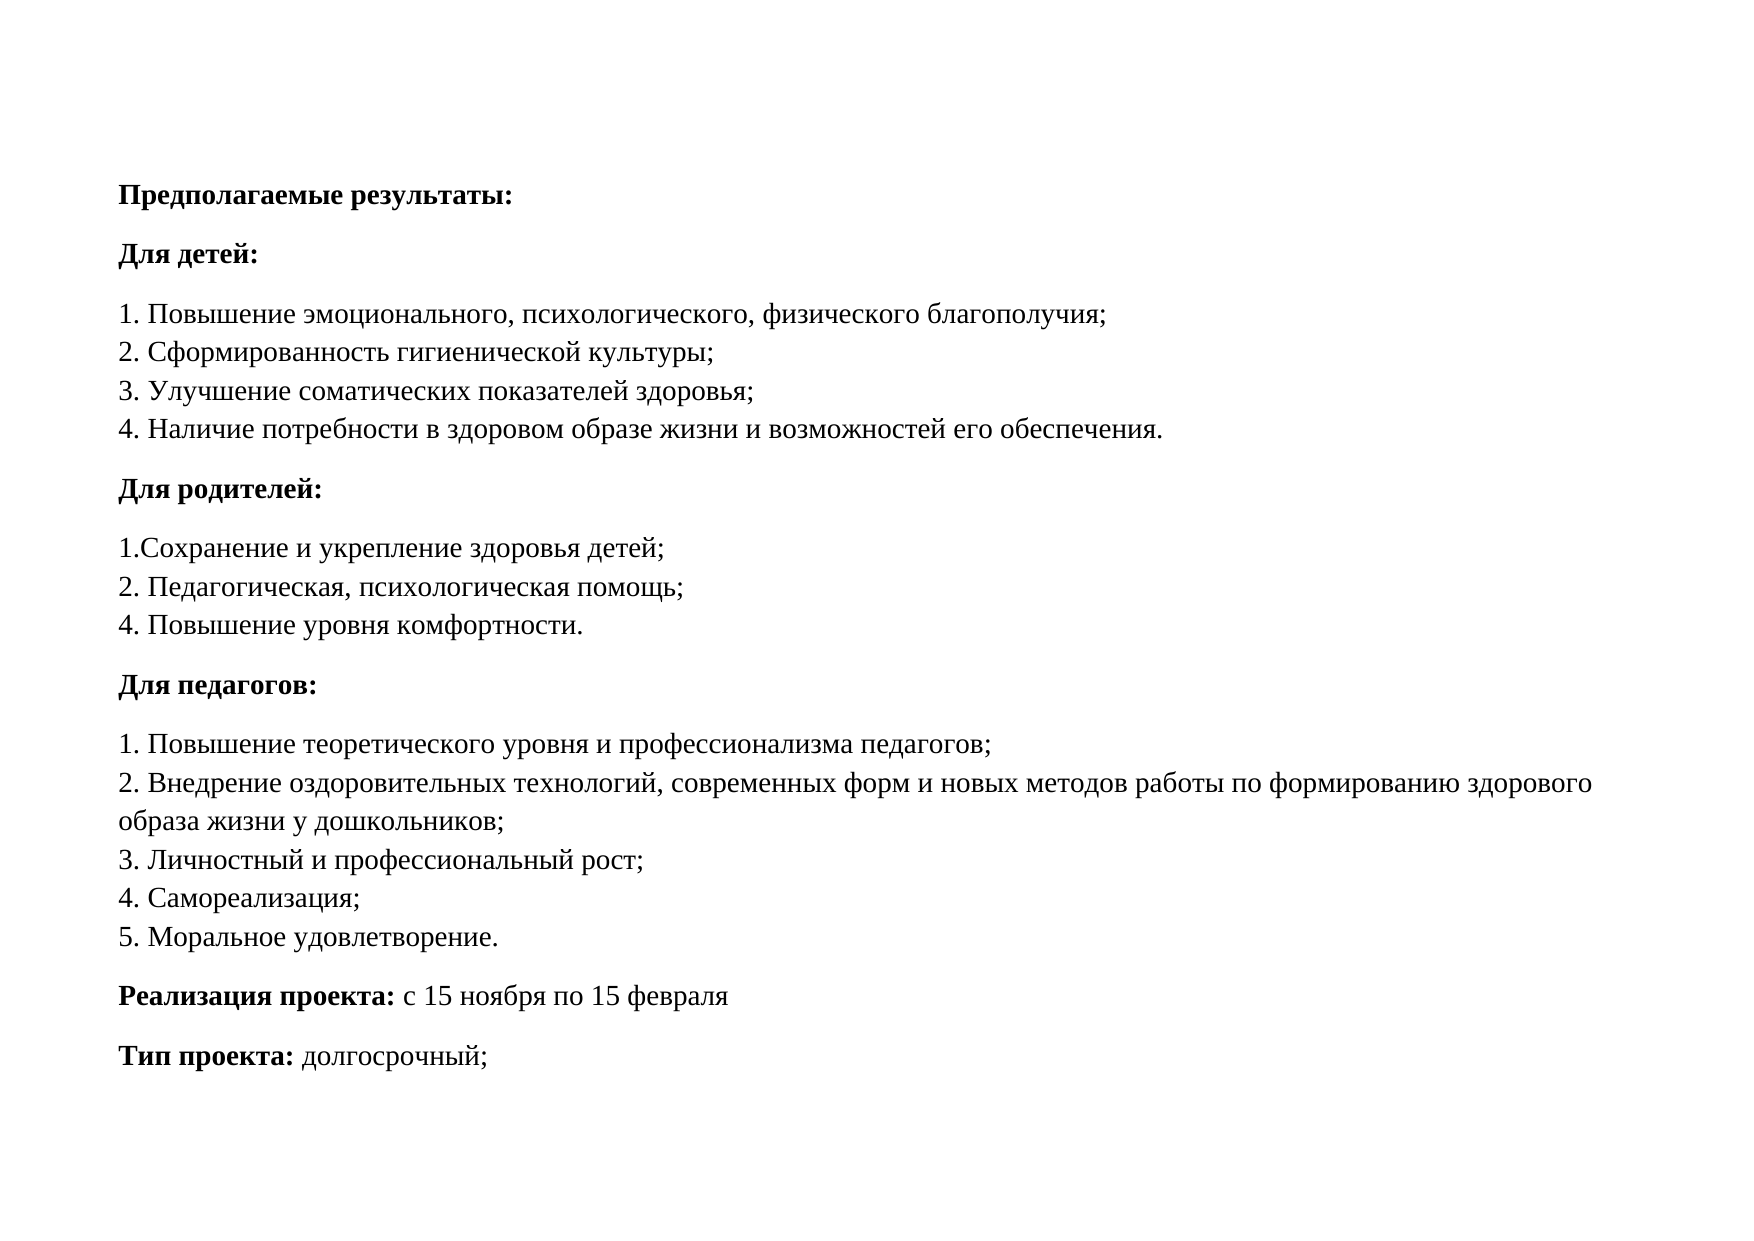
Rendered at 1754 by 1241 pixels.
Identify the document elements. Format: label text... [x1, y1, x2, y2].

text 1.Сохранение и укрепление здоровья детей; 2. Педагогическая, психологическая помощь; 4. Повышение уровня комфортности. [118, 530, 1636, 641]
text Предполагаемые результаты: [118, 177, 1636, 211]
text Реализация проекта: с 15 ноября по 15 февраля [118, 978, 1636, 1012]
text 1. Повышение теоретического уровня и профессионализма педагогов; 2. Внедрение оздоровительных технологий, современных форм и новых методов работы по формированию здорового образа жизни у дошкольников; 3. Личностный и профессиональный рост; 4. Самореализация; 5. Моральное удовлетворение. [118, 726, 1636, 952]
text Для детей: [118, 237, 1636, 270]
text Тип проекта: долгосрочный; [118, 1038, 1636, 1071]
text Для родителей: [118, 471, 1636, 504]
text 1. Повышение эмоционального, психологического, физического благополучия; 2. Сформированность гигиенической культуры; 3. Улучшение соматических показателей здоровья; 4. Наличие потребности в здоровом образе жизни и возможностей его обеспечения. [118, 296, 1636, 445]
text Для педагогов: [118, 667, 1636, 700]
